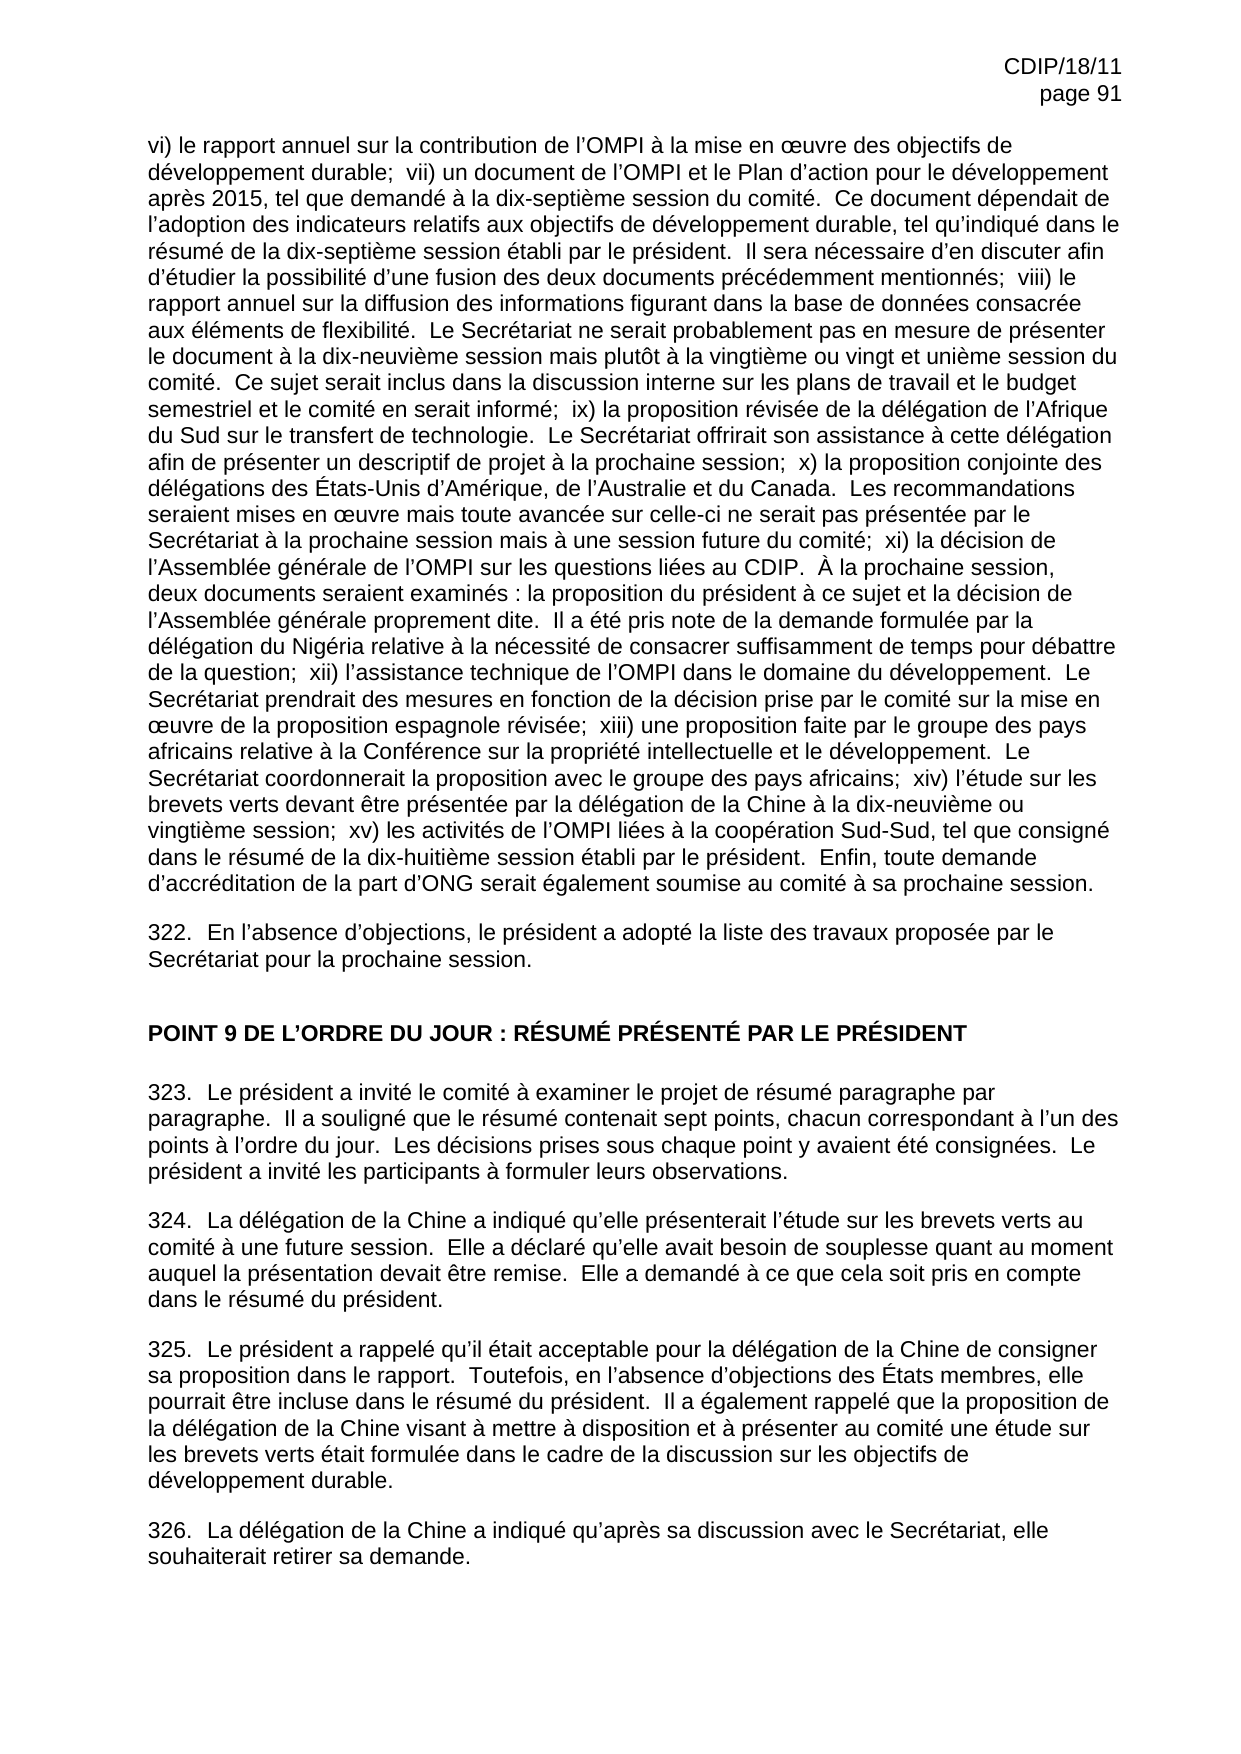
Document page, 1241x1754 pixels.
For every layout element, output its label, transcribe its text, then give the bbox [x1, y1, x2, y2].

text La délégation de la Chine a indiqué qu’après sa discussion avec le Secrétariat, elle souhaiterait retirer sa demande. [148, 1517, 1122, 1569]
text En l’absence d’objections, le président a adopté la liste des travaux proposée par le Secrétariat pour la prochaine session. [148, 919, 1122, 972]
subtitle POINT 9 DE L’ORDRE DU JOUR : RÉSUMÉ PRÉSENTÉ PAR LE PRÉSIDENT [148, 1020, 1122, 1046]
text Le président a invité le comité à examiner le projet de résumé paragraphe par paragraphe. Il a souligné que le résumé contenait sept points, chacun correspondant à l’un des points à l’ordre du jour. Les décisions prises sous chaque point y avaient été consignées. Le président a invité les participants à formuler leurs observations. [148, 1079, 1122, 1184]
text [148, 132, 1122, 896]
text La délégation de la Chine a indiqué qu’elle présenterait l’étude sur les brevets verts au comité à une future session. Elle a déclaré qu’elle avait besoin de souplesse quant au moment auquel la présentation devait être remise. Elle a demandé à ce que cela soit pris en compte dans le résumé du président. [148, 1207, 1122, 1313]
text Le président a rappelé qu’il était acceptable pour la délégation de la Chine de consigner sa proposition dans le rapport. Toutefois, en l’absence d’objections des États membres, elle pourrait être incluse dans le résumé du président. Il a également rappelé que la proposition de la délégation de la Chine visant à mettre à disposition et à présenter au comité une étude sur les brevets verts était formulée dans le cadre de la discussion sur les objectifs de développement durable. [148, 1336, 1122, 1494]
